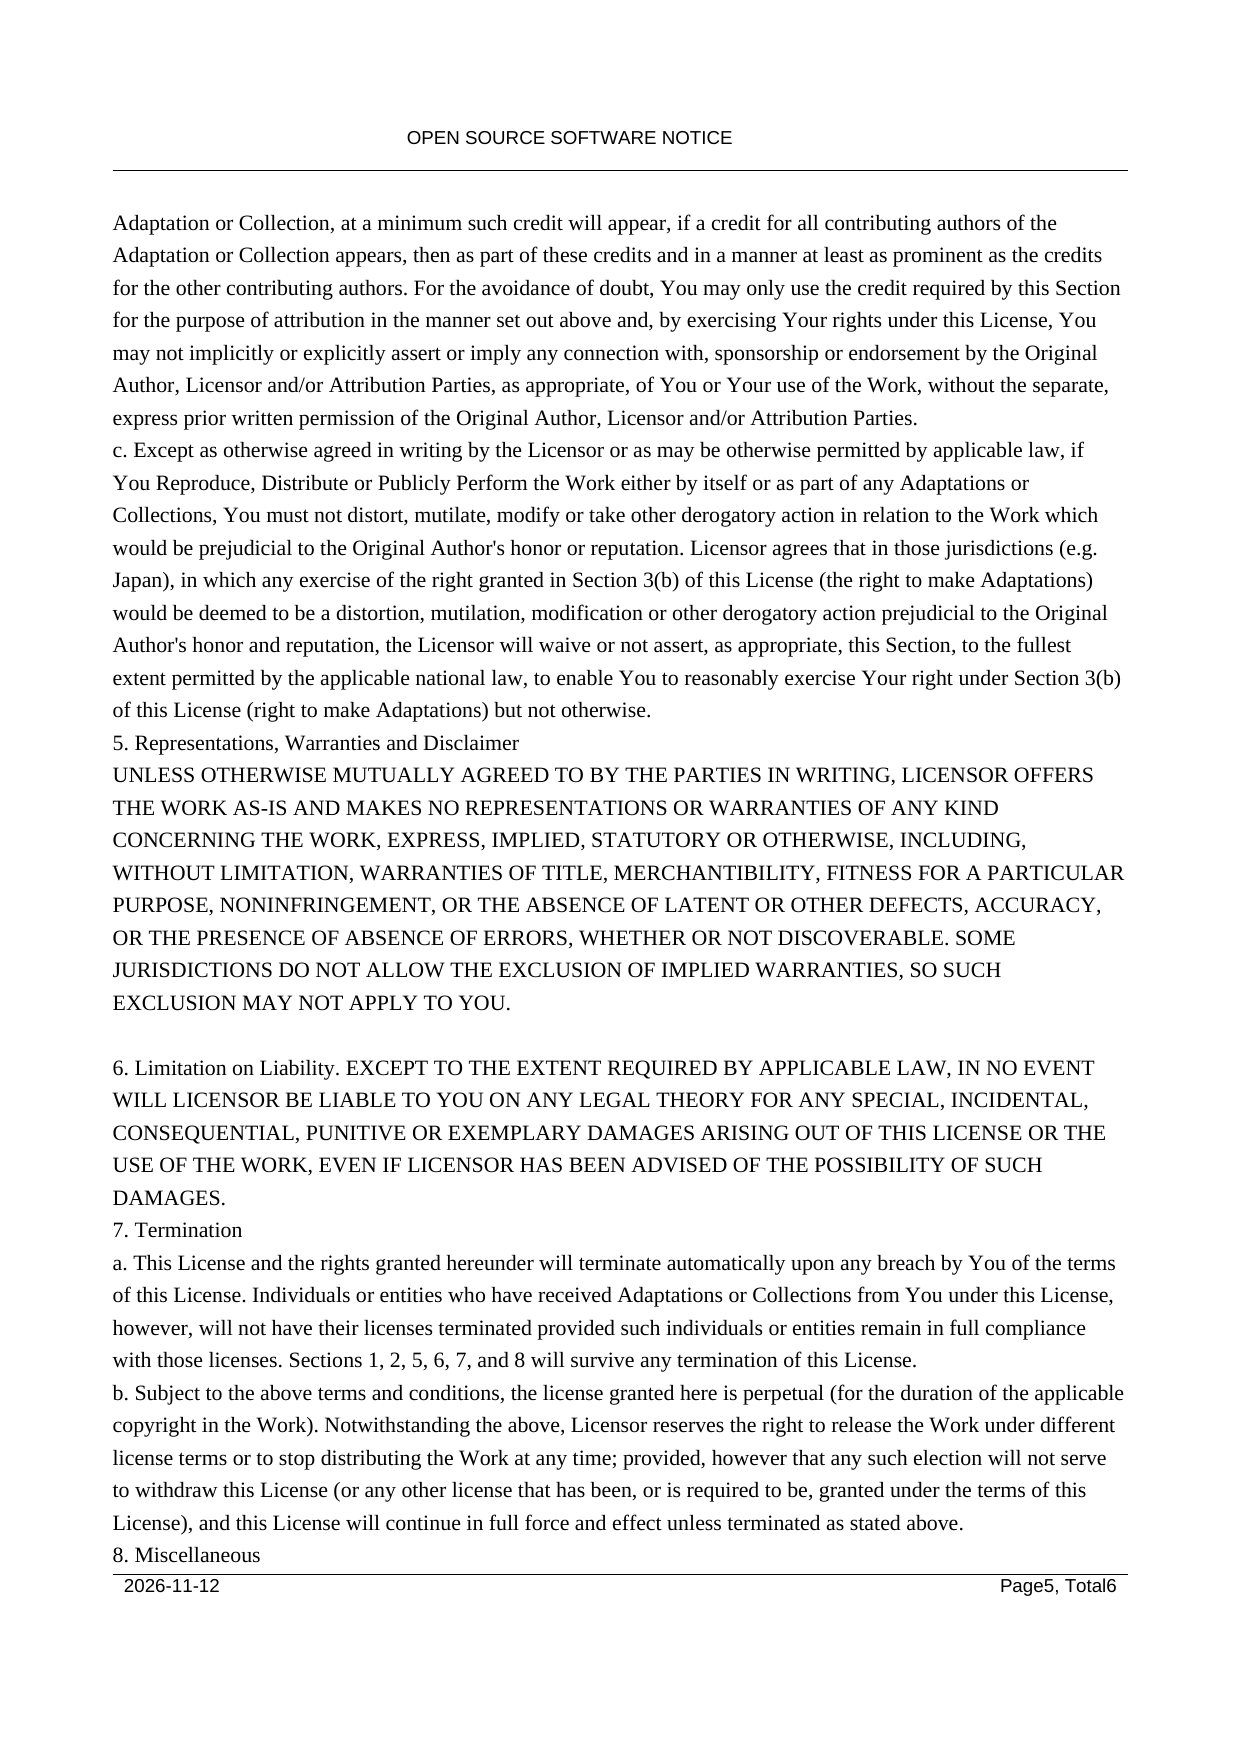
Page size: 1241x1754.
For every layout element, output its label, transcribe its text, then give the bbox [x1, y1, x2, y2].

text b. Subject to the above terms and conditions, the license granted here is perpetual (for the duration of the applicable copyright in the Work). Notwithstanding the above, Licensor reserves the right to release the Work under different license terms or to stop distributing the Work at any time; provided, however that any such election will not serve to withdraw this License (or any other license that has been, or is required to be, granted under the terms of this License), and this License will continue in full force and effect unless terminated as stated above. [112, 1376, 1128, 1539]
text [112, 206, 1128, 434]
text 5. Representations, Warranties and Disclaimer [112, 726, 1128, 759]
text a. This License and the rights granted hereunder will terminate automatically upon any breach by You of the terms of this License. Individuals or entities who have received Adaptations or Collections from You under this License, however, will not have their licenses terminated provided such individuals or entities remain in full compliance with those licenses. Sections 1, 2, 5, 6, 7, and 8 will survive any termination of this License. [112, 1246, 1128, 1376]
text UNLESS OTHERWISE MUTUALLY AGREED TO BY THE PARTIES IN WRITING, LICENSOR OFFERS THE WORK AS-IS AND MAKES NO REPRESENTATIONS OR WARRANTIES OF ANY KIND CONCERNING THE WORK, EXPRESS, IMPLIED, STATUTORY OR OTHERWISE, INCLUDING, WITHOUT LIMITATION, WARRANTIES OF TITLE, MERCHANTIBILITY, FITNESS FOR A PARTICULAR PURPOSE, NONINFRINGEMENT, OR THE ABSENCE OF LATENT OR OTHER DEFECTS, ACCURACY, OR THE PRESENCE OF ABSENCE OF ERRORS, WHETHER OR NOT DISCOVERABLE. SOME JURISDICTIONS DO NOT ALLOW THE EXCLUSION OF IMPLIED WARRANTIES, SO SUCH EXCLUSION MAY NOT APPLY TO YOU. [112, 759, 1128, 1019]
text 7. Termination [112, 1214, 1128, 1246]
text 6. Limitation on Liability. EXCEPT TO THE EXTENT REQUIRED BY APPLICABLE LAW, IN NO EVENT WILL LICENSOR BE LIABLE TO YOU ON ANY LEGAL THEORY FOR ANY SPECIAL, INCIDENTAL, CONSEQUENTIAL, PUNITIVE OR EXEMPLARY DAMAGES ARISING OUT OF THIS LICENSE OR THE USE OF THE WORK, EVEN IF LICENSOR HAS BEEN ADVISED OF THE POSSIBILITY OF SUCH DAMAGES. [112, 1051, 1128, 1214]
text c. Except as otherwise agreed in writing by the Licensor or as may be otherwise permitted by applicable law, if You Reproduce, Distribute or Publicly Perform the Work either by itself or as part of any Adaptations or Collections, You must not distort, mutilate, modify or take other derogatory action in relation to the Work which would be prejudicial to the Original Author's honor or reputation. Licensor agrees that in those jurisdictions (e.g. Japan), in which any exercise of the right granted in Section 3(b) of this License (the right to make Adaptations) would be deemed to be a distortion, mutilation, modification or other derogatory action prejudicial to the Original Author's honor and reputation, the Licensor will waive or not assert, as appropriate, this Section, to the fullest extent permitted by the applicable national law, to enable You to reasonably exercise Your right under Section 3(b) of this License (right to make Adaptations) but not otherwise. [112, 434, 1128, 726]
text 8. Miscellaneous [112, 1539, 1128, 1571]
